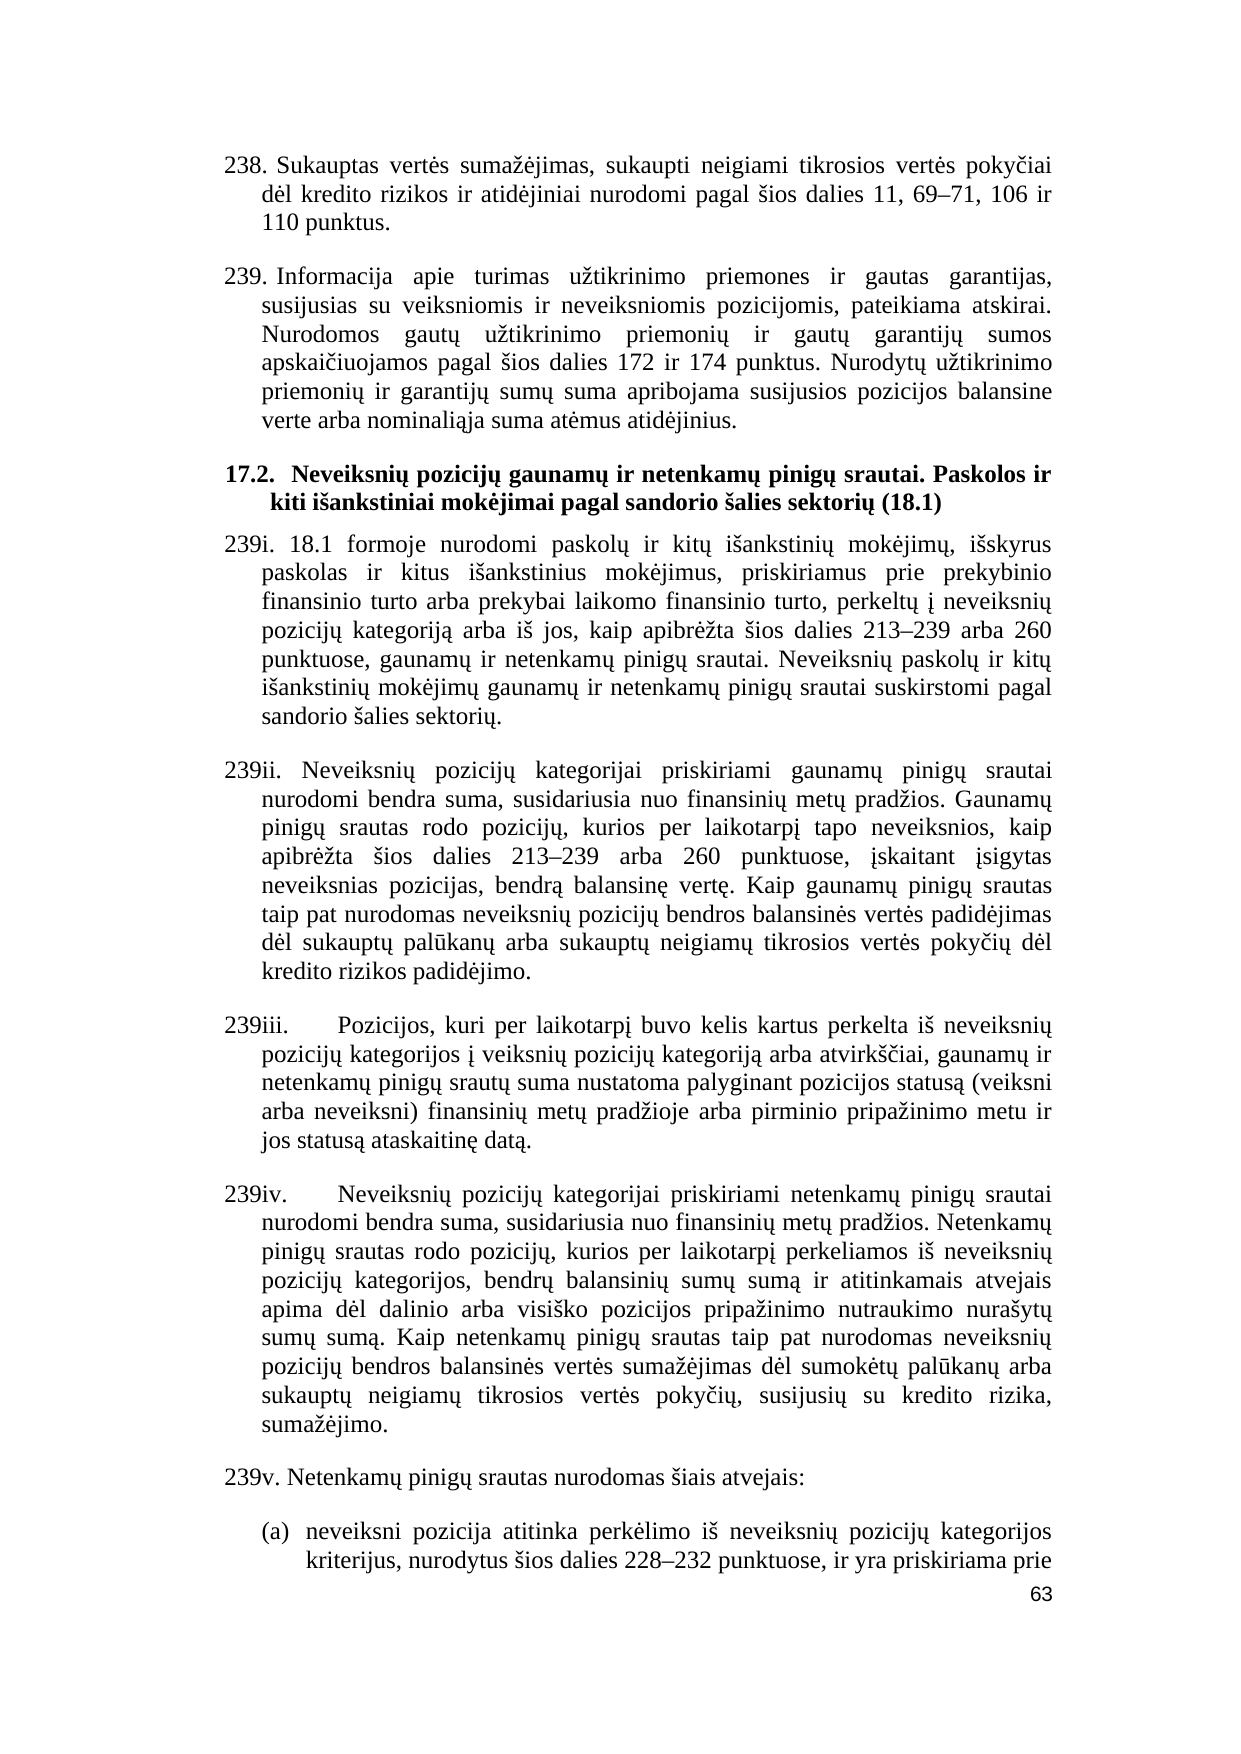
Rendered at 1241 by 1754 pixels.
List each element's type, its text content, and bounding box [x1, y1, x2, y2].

list 239i. 18.1 formoje nurodomi paskolų ir kitų išankstinių mokėjimų, išskyrus paskolas ir kitus išankstinius mokėjimus, priskiriamus prie prekybinio finansinio turto arba prekybai laikomo finansinio turto, perkeltų į neveiksnių pozicijų kategoriją arba iš jos, kaip apibrėžta šios dalies 213–239 arba 260 punktuose, gaunamų ir netenkamų pinigų srautai. Neveiksnių paskolų ir kitų išankstinių mokėjimų gaunamų ir netenkamų pinigų srautai suskirstomi pagal sandorio šalies sektorių. [224, 529, 1053, 730]
list 239v. Netenkamų pinigų srautas nurodomas šiais atvejais: [224, 1462, 1053, 1491]
list 239iii. Pozicijos, kuri per laikotarpį buvo kelis kartus perkelta iš neveiksnių pozicijų kategorijos į veiksnių pozicijų kategoriją arba atvirkščiai, gaunamų ir netenkamų pinigų srautų suma nustatoma palyginant pozicijos statusą (veiksni arba neveiksni) finansinių metų pradžioje arba pirminio pripažinimo metu ir jos statusą ataskaitinę datą. [224, 1010, 1053, 1154]
text Informacija apie turimas užtikrinimo priemones ir gautas garantijas, susijusias su veiksniomis ir neveiksniomis pozicijomis, pateikiama atskirai. Nurodomos gautų užtikrinimo priemonių ir gautų garantijų sumos apskaičiuojamos pagal šios dalies 172 ir 174 punktus. Nurodytų užtikrinimo priemonių ir garantijų sumų suma apribojama susijusios pozicijos balansine verte arba nominaliąja suma atėmus atidėjinius. [224, 261, 1053, 434]
list 239iv. Neveiksnių pozicijų kategorijai priskiriami netenkamų pinigų srautai nurodomi bendra suma, susidariusia nuo finansinių metų pradžios. Netenkamų pinigų srautas rodo pozicijų, kurios per laikotarpį perkeliamos iš neveiksnių pozicijų kategorijos, bendrų balansinių sumų sumą ir atitinkamais atvejais apima dėl dalinio arba visiško pozicijos pripažinimo nutraukimo nurašytų sumų sumą. Kaip netenkamų pinigų srautas taip pat nurodomas neveiksnių pozicijų bendros balansinės vertės sumažėjimas dėl sumokėtų palūkanų arba sukauptų neigiamų tikrosios vertės pokyčių, susijusių su kredito rizika, sumažėjimo. [224, 1179, 1053, 1437]
list 239ii. Neveiksnių pozicijų kategorijai priskiriami gaunamų pinigų srautai nurodomi bendra suma, susidariusia nuo finansinių metų pradžios. Gaunamų pinigų srautas rodo pozicijų, kurios per laikotarpį tapo neveiksnios, kaip apibrėžta šios dalies 213–239 arba 260 punktuose, įskaitant įsigytas neveiksnias pozicijas, bendrą balansinę vertę. Kaip gaunamų pinigų srautas taip pat nurodomas neveiksnių pozicijų bendros balansinės vertės padidėjimas dėl sukauptų palūkanų arba sukauptų neigiamų tikrosios vertės pokyčių dėl kredito rizikos padidėjimo. [224, 755, 1053, 985]
text Sukauptas vertės sumažėjimas, sukaupti neigiami tikrosios vertės pokyčiai dėl kredito rizikos ir atidėjiniai nurodomi pagal šios dalies 11, 69–71, 106 ir 110 punktus. [224, 150, 1053, 236]
subtitle Neveiksnių pozicijų gaunamų ir netenkamų pinigų srautai. Paskolos ir kiti išankstiniai mokėjimai pagal sandorio šalies sektorių (18.1) [225, 459, 1053, 516]
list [261, 1516, 1053, 1574]
